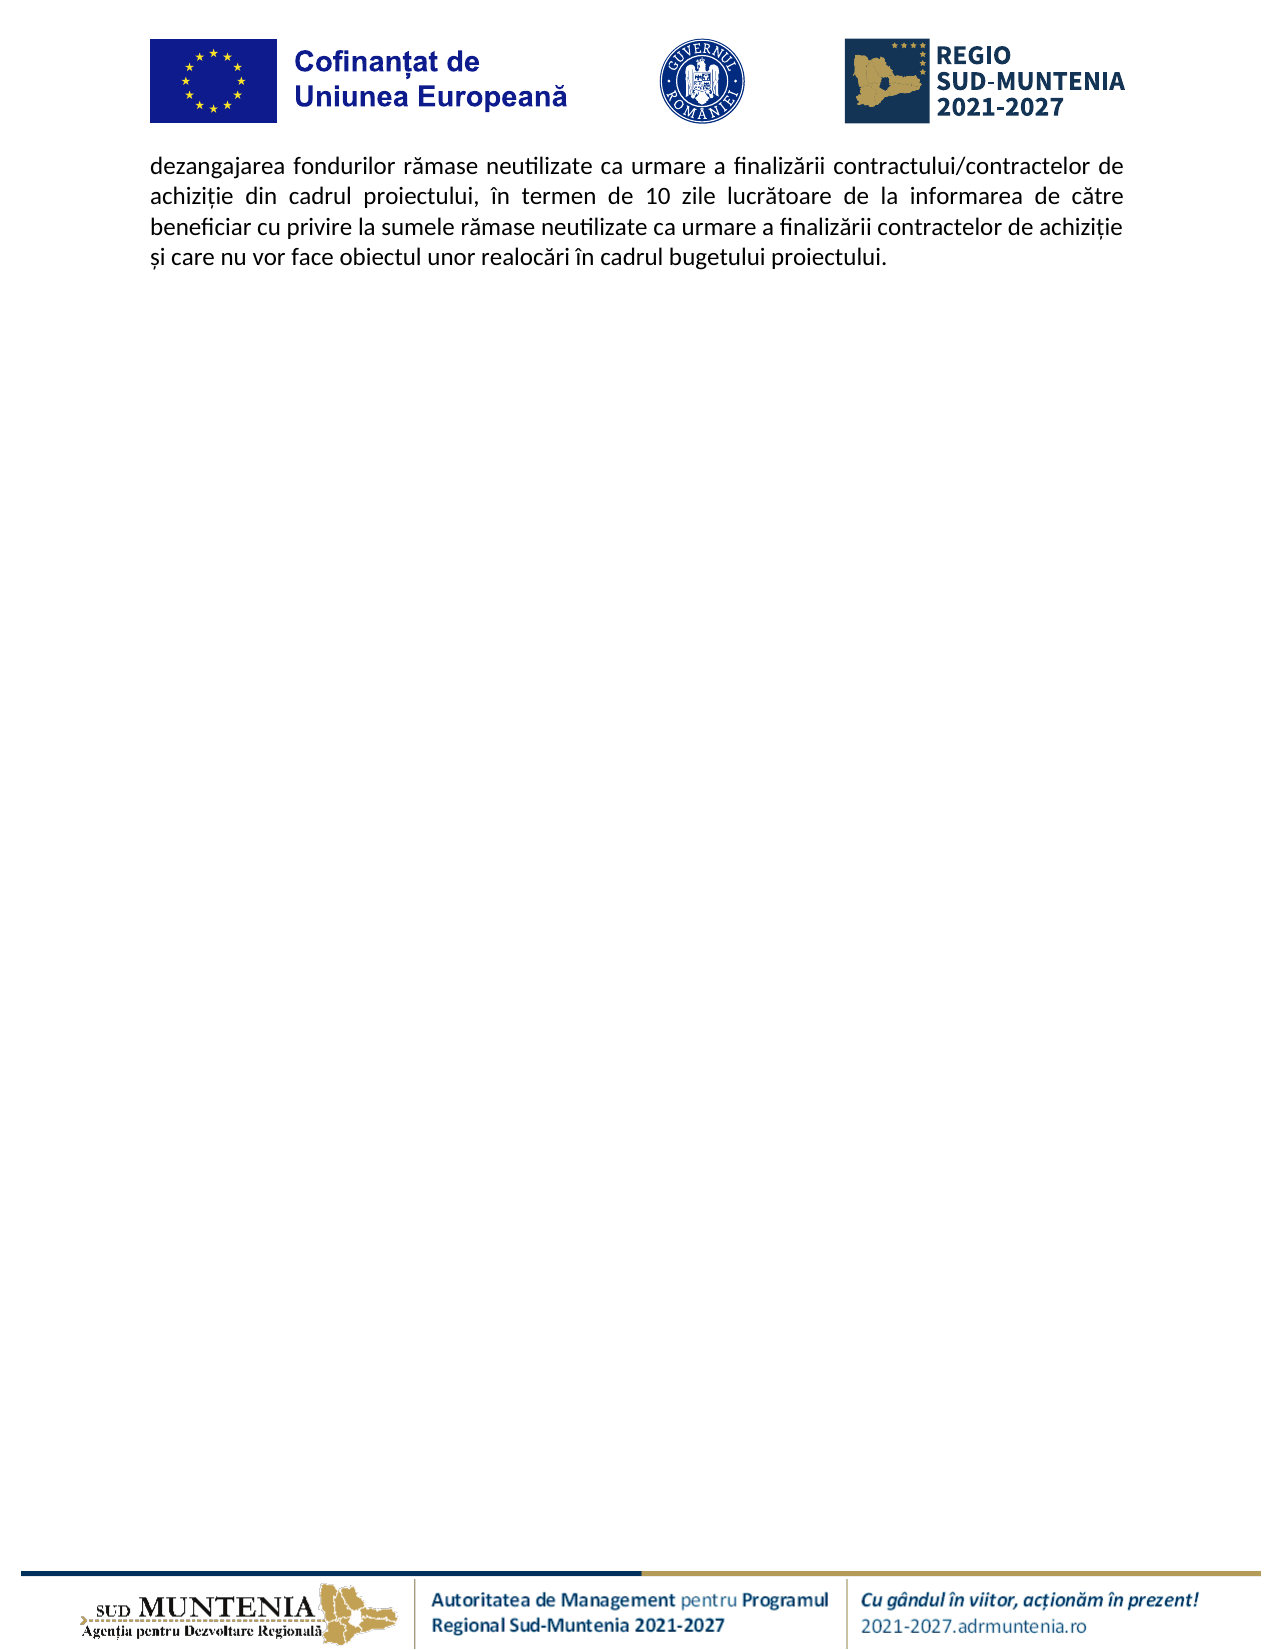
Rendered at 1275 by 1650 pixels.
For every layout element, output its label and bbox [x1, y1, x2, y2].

picture [21, 1571, 1262, 1650]
list [150, 150, 1125, 272]
